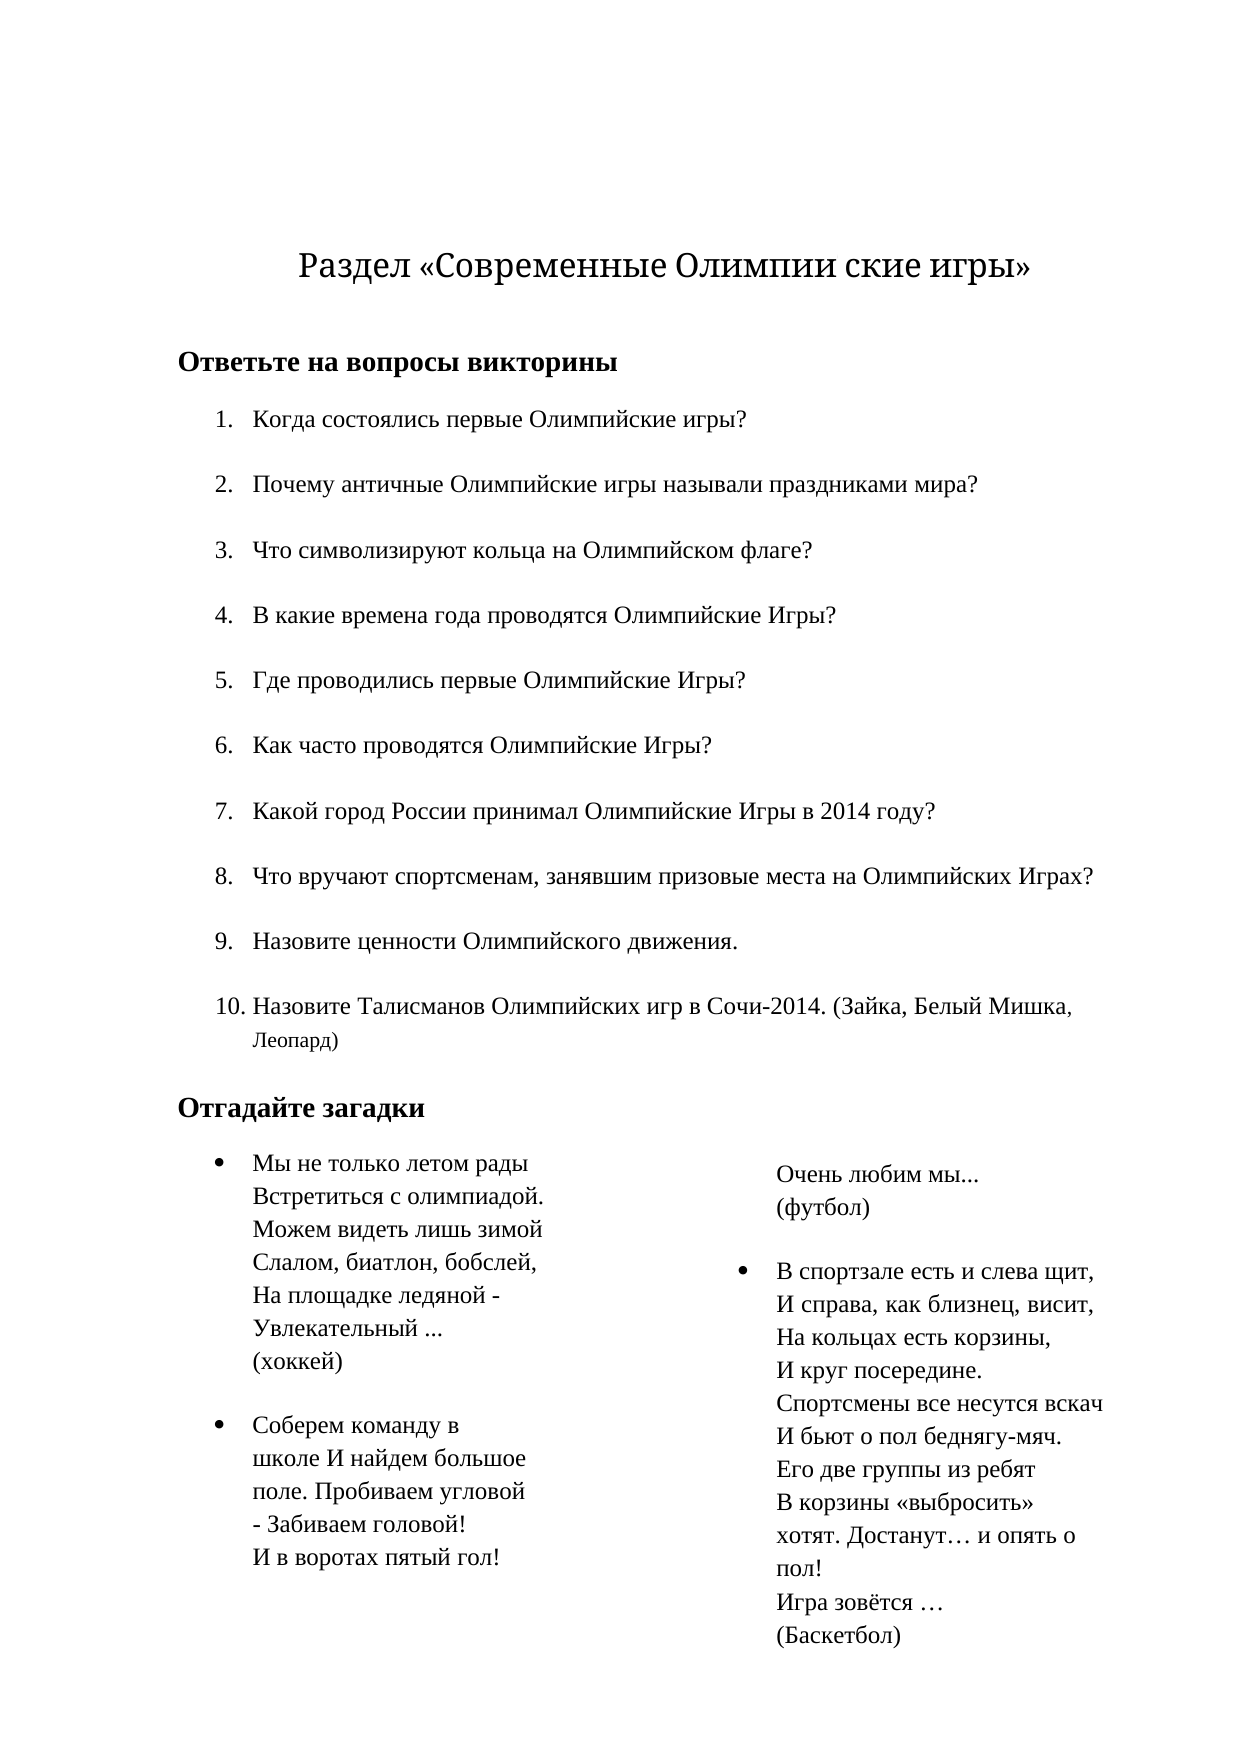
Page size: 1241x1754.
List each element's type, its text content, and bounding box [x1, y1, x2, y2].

text (хоккей) [252, 1346, 548, 1375]
list Что символизируют кольца на Олимпийском флаге? [214, 535, 1169, 563]
list Какой город России принимал Олимпийские Игры в 2014 году? [214, 796, 1169, 824]
subtitle Ответьте на вопросы викторины [177, 344, 1169, 378]
text И круг посередине. Спортсмены все несутся вскач И бьют о пол беднягу-мяч. [776, 1355, 1103, 1450]
list Назовите ценности Олимпийского движения. [214, 926, 1169, 955]
list Когда состоялись первые Олимпийские игры? [214, 404, 1169, 433]
list Где проводились первые Олимпийские Игры? [214, 665, 1169, 694]
text Очень любим мы... (футбол) [776, 1159, 981, 1221]
text Его две группы из ребят [776, 1454, 1169, 1483]
subtitle Раздел «Современные Олимпии˘ ские игры» [250, 248, 1079, 286]
list Как часто проводятся Олимпийские Игры? [214, 730, 1169, 759]
list Соберем команду в школе И найдем большое поле. Пробиваем угловой - Забиваем головой! [215, 1410, 532, 1538]
list Мы не только летом рады Встретиться с олимпиадой. Можем видеть лишь зимой Слалом, биатлон, бобслей, На площадке ледяной - Увлекательный ... [215, 1148, 544, 1342]
subtitle Отгадайте загадки [177, 1090, 548, 1123]
list Что вручают спортсменам, занявшим призовые места на Олимпийских Играх? [214, 861, 1169, 889]
text И в воротах пятый гол! [252, 1542, 548, 1571]
text В корзины «выбросить» хотят. Достанут… и опять о пол! [776, 1487, 1104, 1582]
list В спортзале есть и слева щит, И справа, как близнец, висит, На кольцах есть корзины, [738, 1256, 1094, 1351]
list Почему античные Олимпийские игры называли праздниками мира? [214, 469, 1169, 498]
text Игра зовётся … (Баскетбол) [776, 1587, 946, 1648]
list В какие времена года проводятся Олимпийские Игры? [214, 600, 1169, 629]
list Назовите Талисманов Олимпийских игр в Сочи-2014. (Зайка, Белый Мишка, Леопард) [215, 991, 1073, 1052]
